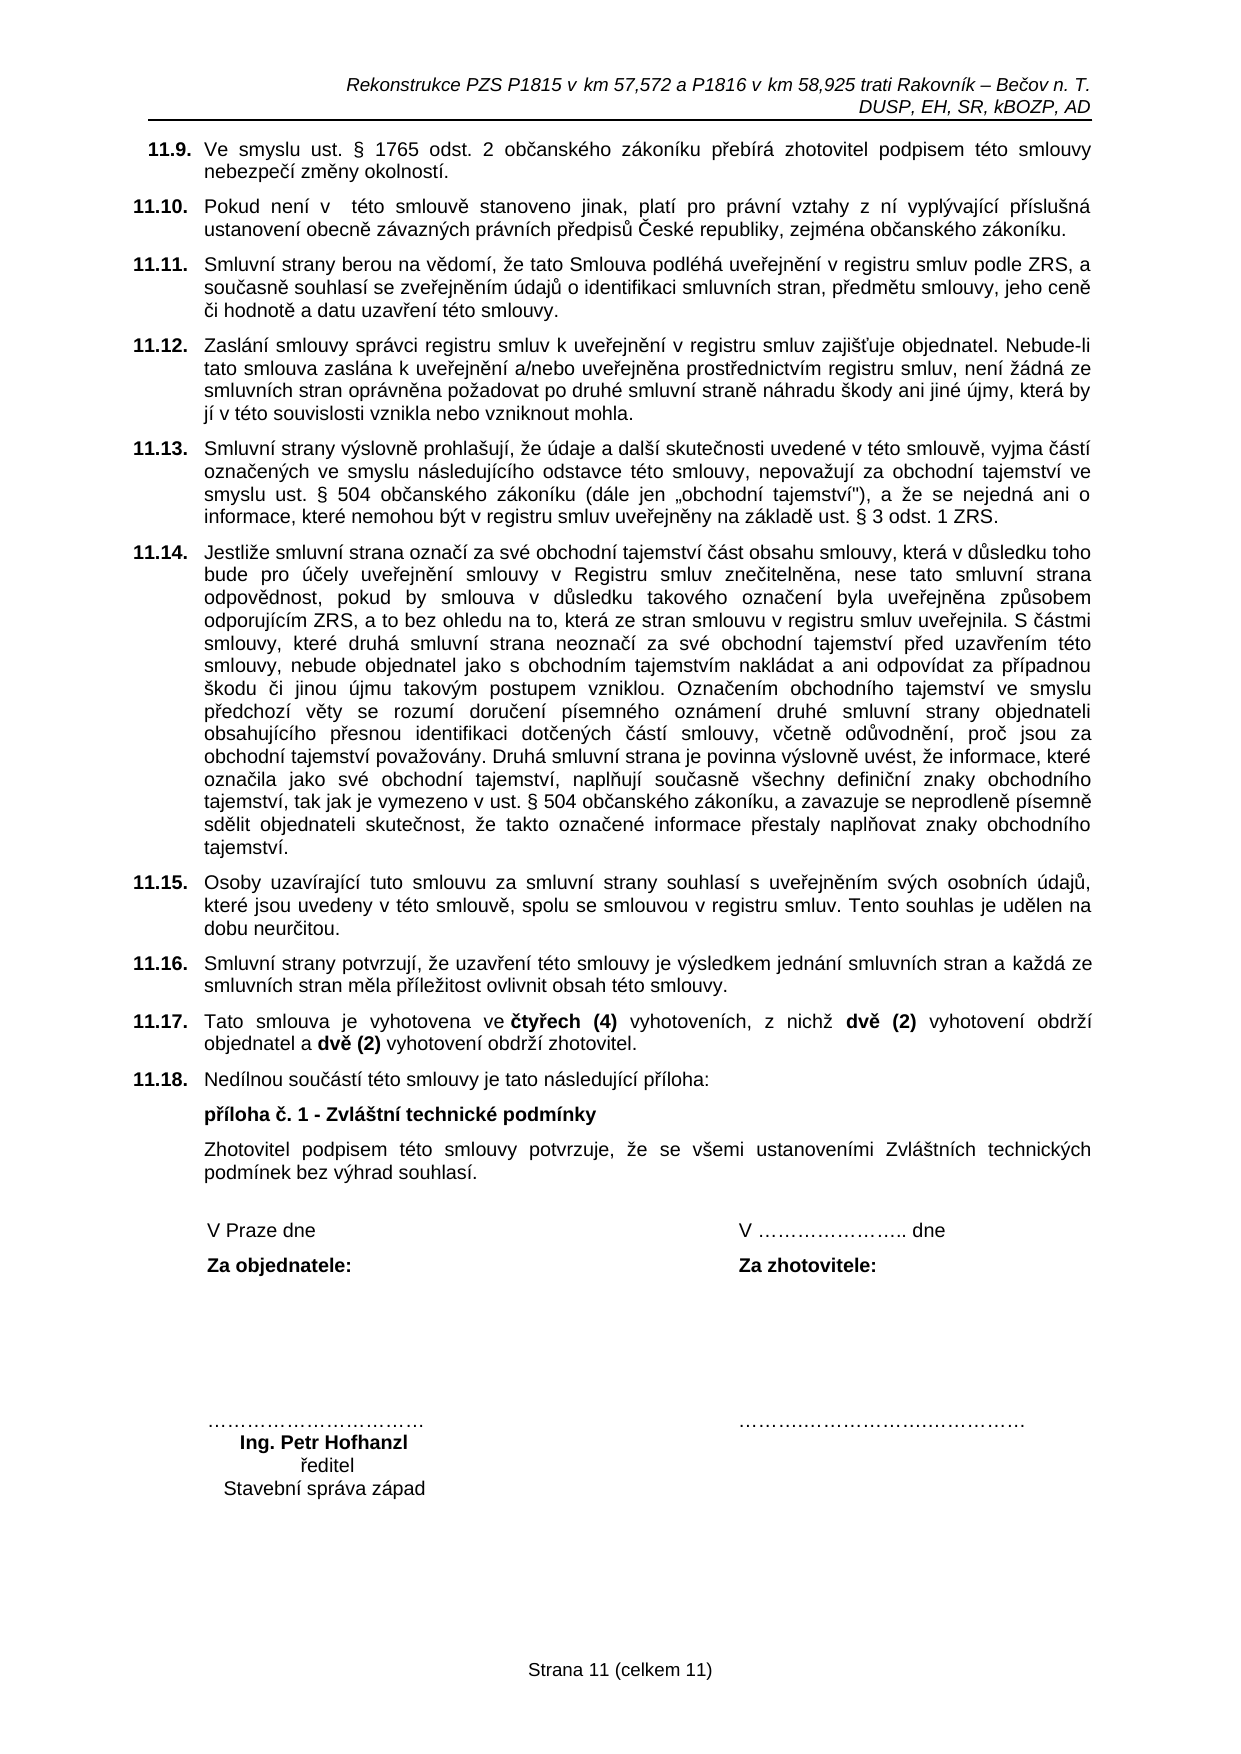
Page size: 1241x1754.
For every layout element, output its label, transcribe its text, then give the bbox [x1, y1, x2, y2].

text 11.12. Zaslání smlouvy správci registru smluv k uveřejnění v registru smluv zajišťuje objednatel. Nebude-li tato smlouva zaslána k uveřejnění a/nebo uveřejněna prostřednictvím registru smluv, není žádná ze smluvních stran oprávněna požadovat po druhé smluvní straně náhradu škody ani jiné újmy, která by jí v této souvislosti vznikla nebo vzniknout mohla. [133, 334, 1092, 425]
text …………………………… ……….……………….…………… [207, 1408, 1092, 1431]
text Ing. Petr Hofhanzl [207, 1431, 1092, 1454]
text ředitel [207, 1454, 1092, 1477]
text Stavební správa západ [207, 1477, 1092, 1499]
text 11.16. Smluvní strany potvrzují, že uzavření této smlouvy je výsledkem jednání smluvních stran a každá ze smluvních stran měla příležitost ovlivnit obsah této smlouvy. [133, 952, 1092, 997]
text 11.17. Tato smlouva je vyhotovena ve čtyřech (4) vyhotoveních, z nichž dvě (2) vyhotovení obdrží objednatel a dvě (2) vyhotovení obdrží zhotovitel. [133, 1009, 1092, 1055]
text 11.14. Jestliže smluvní strana označí za své obchodní tajemství část obsahu smlouvy, která v důsledku toho bude pro účely uveřejnění smlouvy v Registru smluv znečitelněna, nese tato smluvní strana odpovědnost, pokud by smlouva v důsledku takového označení byla uveřejněna způsobem odporujícím ZRS, a to bez ohledu na to, která ze stran smlouvu v registru smluv uveřejnila. S částmi smlouvy, které druhá smluvní strana neoznačí za své obchodní tajemství před uzavřením této smlouvy, nebude objednatel jako s obchodním tajemstvím nakládat a ani odpovídat za případnou škodu či jinou újmu takovým postupem vzniklou. Označením obchodního tajemství ve smyslu předchozí věty se rozumí doručení písemného oznámení druhé smluvní strany objednateli obsahujícího přesnou identifikaci dotčených částí smlouvy, včetně odůvodnění, proč jsou za obchodní tajemství považovány. Druhá smluvní strana je povinna výslovně uvést, že informace, které označila jako své obchodní tajemství, naplňují současně všechny definiční znaky obchodního tajemství, tak jak je vymezeno v ust. § 504 občanského zákoníku, a zavazuje se neprodleně písemně sdělit objednateli skutečnost, že takto označené informace přestaly naplňovat znaky obchodního tajemství. [133, 541, 1092, 858]
text 11.11. Smluvní strany berou na vědomí, že tato Smlouva podléhá uveřejnění v registru smluv podle ZRS, a současně souhlasí se zveřejněním údajů o identifikaci smluvních stran, předmětu smlouvy, jeho ceně či hodnotě a datu uzavření této smlouvy. [133, 253, 1092, 321]
text V Praze dne V ………………….. dne [207, 1218, 1092, 1241]
text 11.18. Nedílnou součástí této smlouvy je tato následující příloha: [133, 1067, 1092, 1090]
text Zhotovitel podpisem této smlouvy potvrzuje, že se všemi ustanoveními Zvláštních technických podmínek bez výhrad souhlasí. [204, 1138, 1092, 1183]
text příloha č. 1 - Zvláštní technické podmínky [148, 1103, 1092, 1125]
text 11.9. Ve smyslu ust. § 1765 odst. 2 občanského zákoníku přebírá zhotovitel podpisem této smlouvy nebezpečí změny okolností. [148, 137, 1092, 183]
text Za objednatele: Za zhotovitele: [207, 1254, 1092, 1276]
text 11.15. Osoby uzavírající tuto smlouvu za smluvní strany souhlasí s uveřejněním svých osobních údajů, které jsou uvedeny v této smlouvě, spolu se smlouvou v registru smluv. Tento souhlas je udělen na dobu neurčitou. [133, 871, 1092, 939]
text 11.10. Pokud není v této smlouvě stanoveno jinak, platí pro právní vztahy z ní vyplývající příslušná ustanovení obecně závazných právních předpisů České republiky, zejména občanského zákoníku. [133, 195, 1092, 241]
text 11.13. Smluvní strany výslovně prohlašují, že údaje a další skutečnosti uvedené v této smlouvě, vyjma částí označených ve smyslu následujícího odstavce této smlouvy, nepovažují za obchodní tajemství ve smyslu ust. § 504 občanského zákoníku (dále jen „obchodní tajemství"), a že se nejedná ani o informace, které nemohou být v registru smluv uveřejněny na základě ust. § 3 odst. 1 ZRS. [133, 437, 1092, 528]
